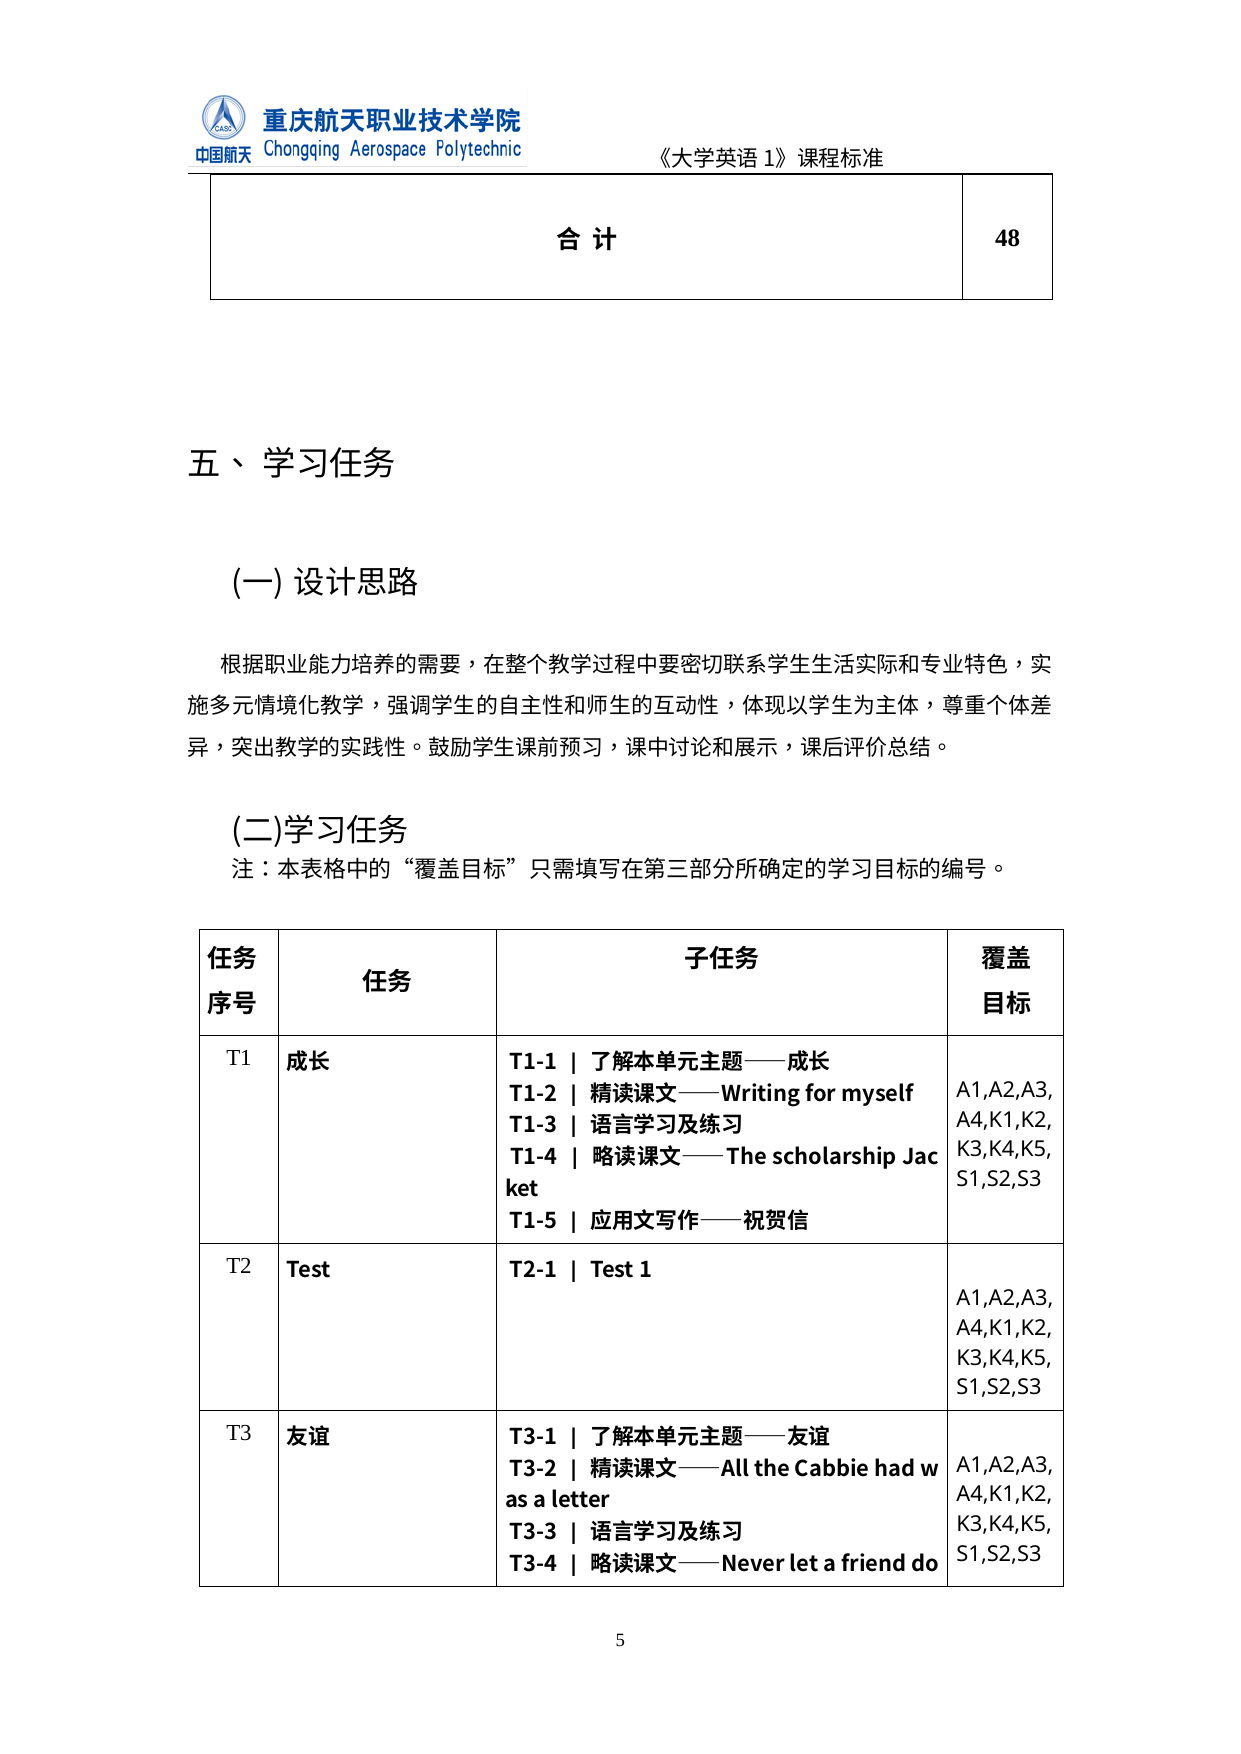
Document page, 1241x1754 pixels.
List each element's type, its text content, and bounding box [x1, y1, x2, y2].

table_header 任务 [279, 930, 496, 1034]
table_cell 友谊 [279, 1411, 496, 1586]
table_cell 成长 [279, 1036, 496, 1243]
list 注：本表格中的“覆盖目标”只需填写在第三部分所确定的学习目标的编号。 [231, 850, 1053, 884]
table_cell A1,A2,A3,A4,K1,K2,K3,K4,K5,S1,S2,S3 [948, 1244, 1063, 1409]
table_cell T3 [200, 1411, 278, 1586]
text 根据职业能力培养的需要，在整个教学过程中要密切联系学生生活实际和专业特色，实施多元情境化教学，强调学生的自主性和师生的互动性，体现以学生为主体，尊重个体差异，突出教学的实践性。鼓励学生课前预习，课中讨论和展示，课后评价总结。 [187, 647, 1053, 761]
table_cell T2 [200, 1244, 278, 1409]
table_cell 合 计 [211, 175, 962, 299]
table_cell T1-1 | 了解本单元主题——成长 T1-2 | 精读课文——Writing for myself T1-3 | 语言学习及练习 T1-4 | 略读课文——The scholarship Jacket T1-5 | 应用文写作——祝贺信 [497, 1036, 947, 1243]
table_header 子任务 [497, 930, 947, 1034]
table_header 覆盖 目标 [948, 930, 1063, 1034]
table_cell T3-1 | 了解本单元主题——友谊 T3-2 | 精读课文——All the Cabbie had was a letter T3-3 | 语言学习及练习 T3-4 | 略读课文——Never let a friend down T3-5 | 应用文写作——私人信件 [497, 1411, 947, 1586]
picture [187, 88, 528, 167]
table_cell T2-1 | Test 1 [497, 1244, 947, 1409]
table_cell Test [279, 1244, 496, 1409]
table_cell A1,A2,A3,A4,K1,K2,K3,K4,K5,S1,S2,S3 [948, 1411, 1063, 1586]
table_cell T1 [200, 1036, 278, 1243]
text (二)学习任务 [231, 805, 1053, 850]
list 学习任务 [187, 436, 1053, 484]
list 设计思路 [231, 557, 1053, 602]
table_cell 48 [963, 175, 1052, 299]
table_header 任务 序号 [200, 930, 278, 1034]
table_cell A1,A2,A3,A4,K1,K2,K3,K4,K5,S1,S2,S3 [948, 1036, 1063, 1243]
